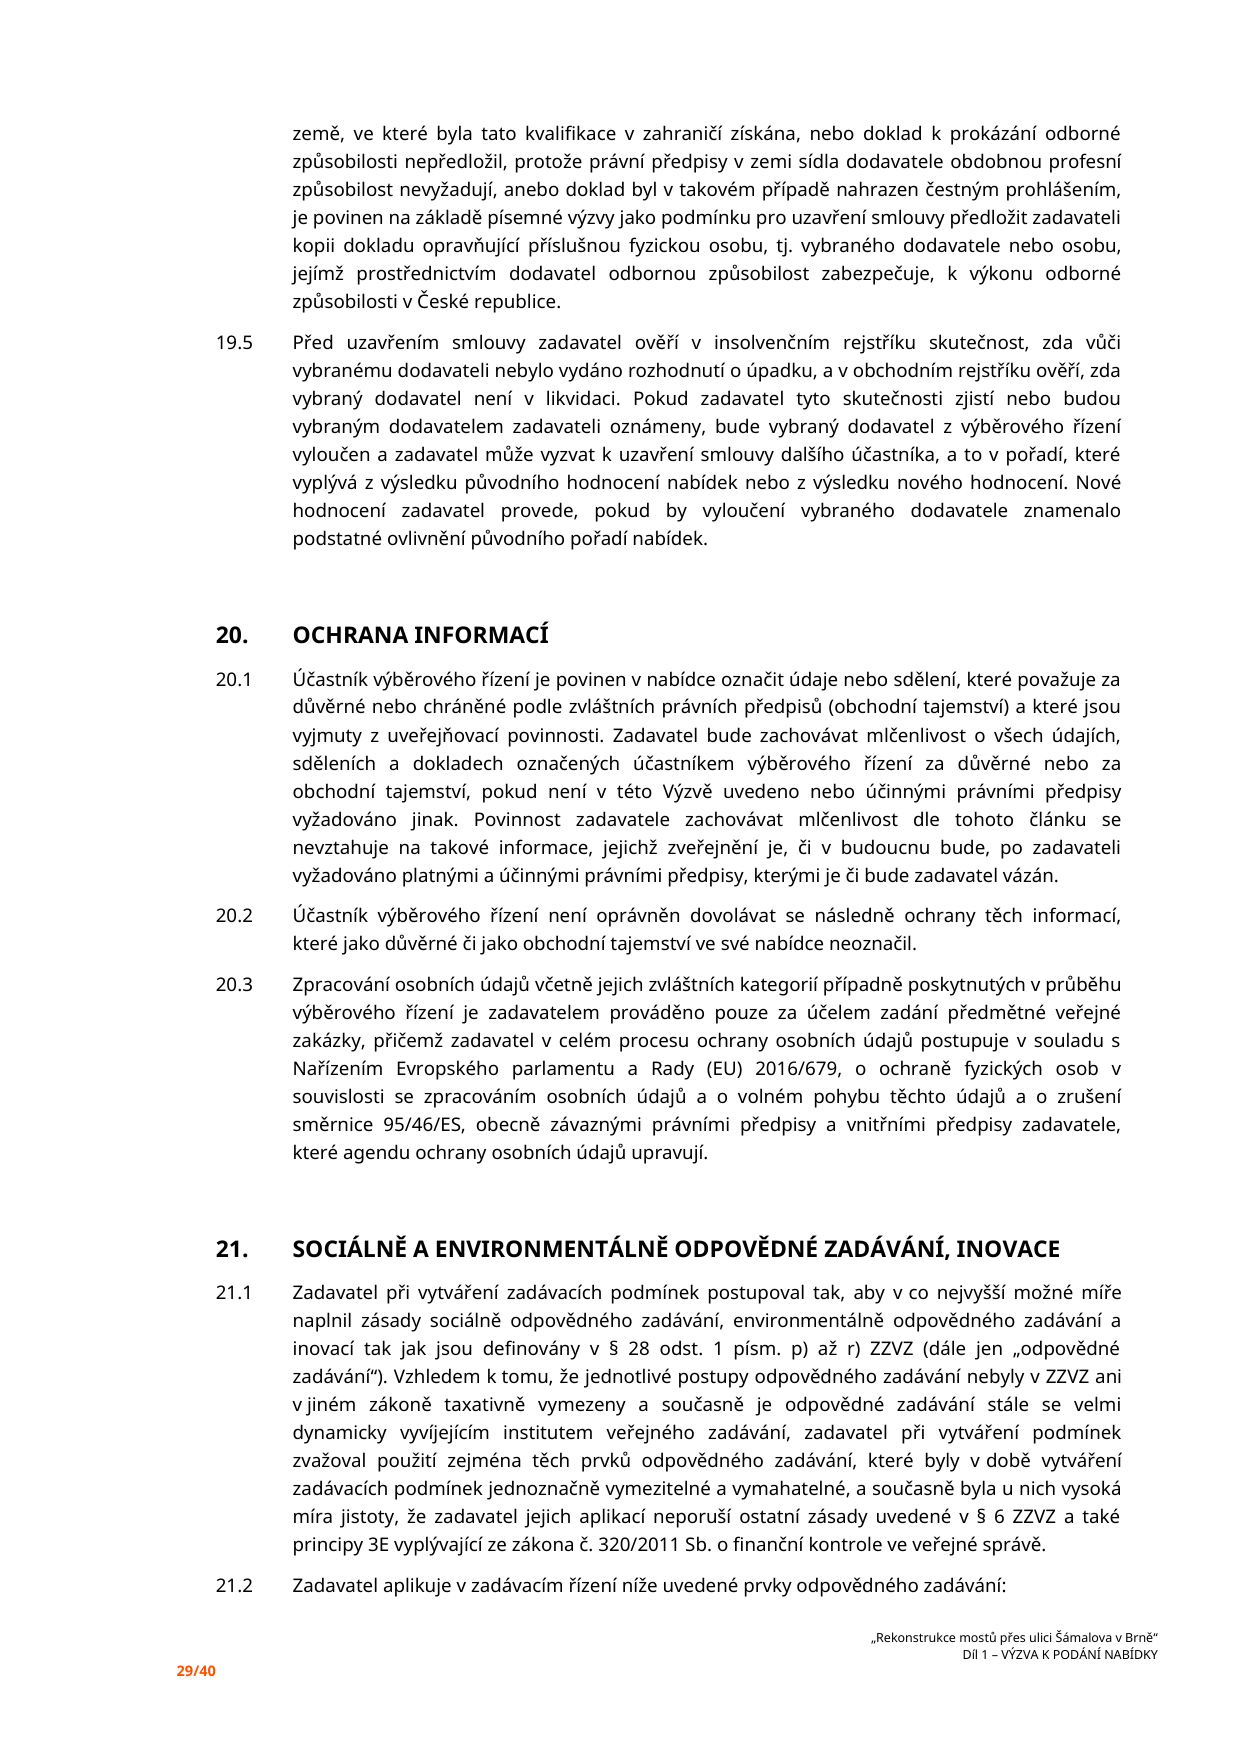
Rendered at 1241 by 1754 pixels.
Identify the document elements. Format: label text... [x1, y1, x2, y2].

text Účastník výběrového řízení je povinen v nabídce označit údaje nebo sdělení, které považuje za důvěrné nebo chráněné podle zvláštních právních předpisů (obchodní tajemství) a které jsou vyjmuty z uveřejňovací povinnosti. Zadavatel bude zachovávat mlčenlivost o všech údajích, sděleních a dokladech označených účastníkem výběrového řízení za důvěrné nebo za obchodní tajemství, pokud není v této Výzvě uvedeno nebo účinnými právními předpisy vyžadováno jinak. Povinnost zadavatele zachovávat mlčenlivost dle tohoto článku se nevztahuje na takové informace, jejichž zveřejnění je, či v budoucnu bude, po zadavateli vyžadováno platnými a účinnými právními předpisy, kterými je či bude zadavatel vázán. [216, 666, 1122, 887]
text OCHRANA INFORMACÍ [216, 619, 1122, 650]
text SOCIÁLNĚ A ENVIRONMENTÁLNĚ ODPOVĚDNÉ ZADÁVÁNÍ, INOVACE [216, 1233, 1122, 1264]
text Zadavatel aplikuje v zadávacím řízení níže uvedené prvky odpovědného zadávání: [216, 1572, 1122, 1598]
text Účastník výběrového řízení není oprávněn dovolávat se následně ochrany těch informací, které jako důvěrné či jako obchodní tajemství ve své nabídce neoznačil. [216, 902, 1122, 956]
text Před uzavřením smlouvy zadavatel ověří v insolvenčním rejstříku skutečnost, zda vůči vybranému dodavateli nebylo vydáno rozhodnutí o úpadku, a v obchodním rejstříku ověří, zda vybraný dodavatel není v likvidaci. Pokud zadavatel tyto skutečnosti zjistí nebo budou vybraným dodavatelem zadavateli oznámeny, bude vybraný dodavatel z výběrového řízení vyloučen a zadavatel může vyzvat k uzavření smlouvy dalšího účastníka, a to v pořadí, které vyplývá z výsledku původního hodnocení nabídek nebo z výsledku nového hodnocení. Nové hodnocení zadavatel provede, pokud by vyloučení vybraného dodavatele znamenalo podstatné ovlivnění původního pořadí nabídek. [216, 329, 1122, 551]
text Zadavatel při vytváření zadávacích podmínek postupoval tak, aby v co nejvyšší možné míře naplnil zásady sociálně odpovědného zadávání, environmentálně odpovědného zadávání a inovací tak jak jsou definovány v § 28 odst. 1 písm. p) až r) ZZVZ (dále jen „odpovědné zadávání“). Vzhledem k tomu, že jednotlivé postupy odpovědného zadávání nebyly v ZZVZ ani v jiném zákoně taxativně vymezeny a současně je odpovědné zadávání stále se velmi dynamicky vyvíjejícím institutem veřejného zadávání, zadavatel při vytváření podmínek zvažoval použití zejména těch prvků odpovědného zadávání, které byly v době vytváření zadávacích podmínek jednoznačně vymezitelné a vymahatelné, a současně byla u nich vysoká míra jistoty, že zadavatel jejich aplikací neporuší ostatní zásady uvedené v § 6 ZZVZ a také principy 3E vyplývající ze zákona č. 320/2011 Sb. o finanční kontrole ve veřejné správě. [216, 1279, 1122, 1557]
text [216, 121, 1122, 314]
text Zpracování osobních údajů včetně jejich zvláštních kategorií případně poskytnutých v průběhu výběrového řízení je zadavatelem prováděno pouze za účelem zadání předmětné veřejné zakázky, přičemž zadavatel v celém procesu ochrany osobních údajů postupuje v souladu s Nařízením Evropského parlamentu a Rady (EU) 2016/679, o ochraně fyzických osob v souvislosti se zpracováním osobních údajů a o volném pohybu těchto údajů a o zrušení směrnice 95/46/ES, obecně závaznými právními předpisy a vnitřními předpisy zadavatele, které agendu ochrany osobních údajů upravují. [216, 971, 1122, 1165]
